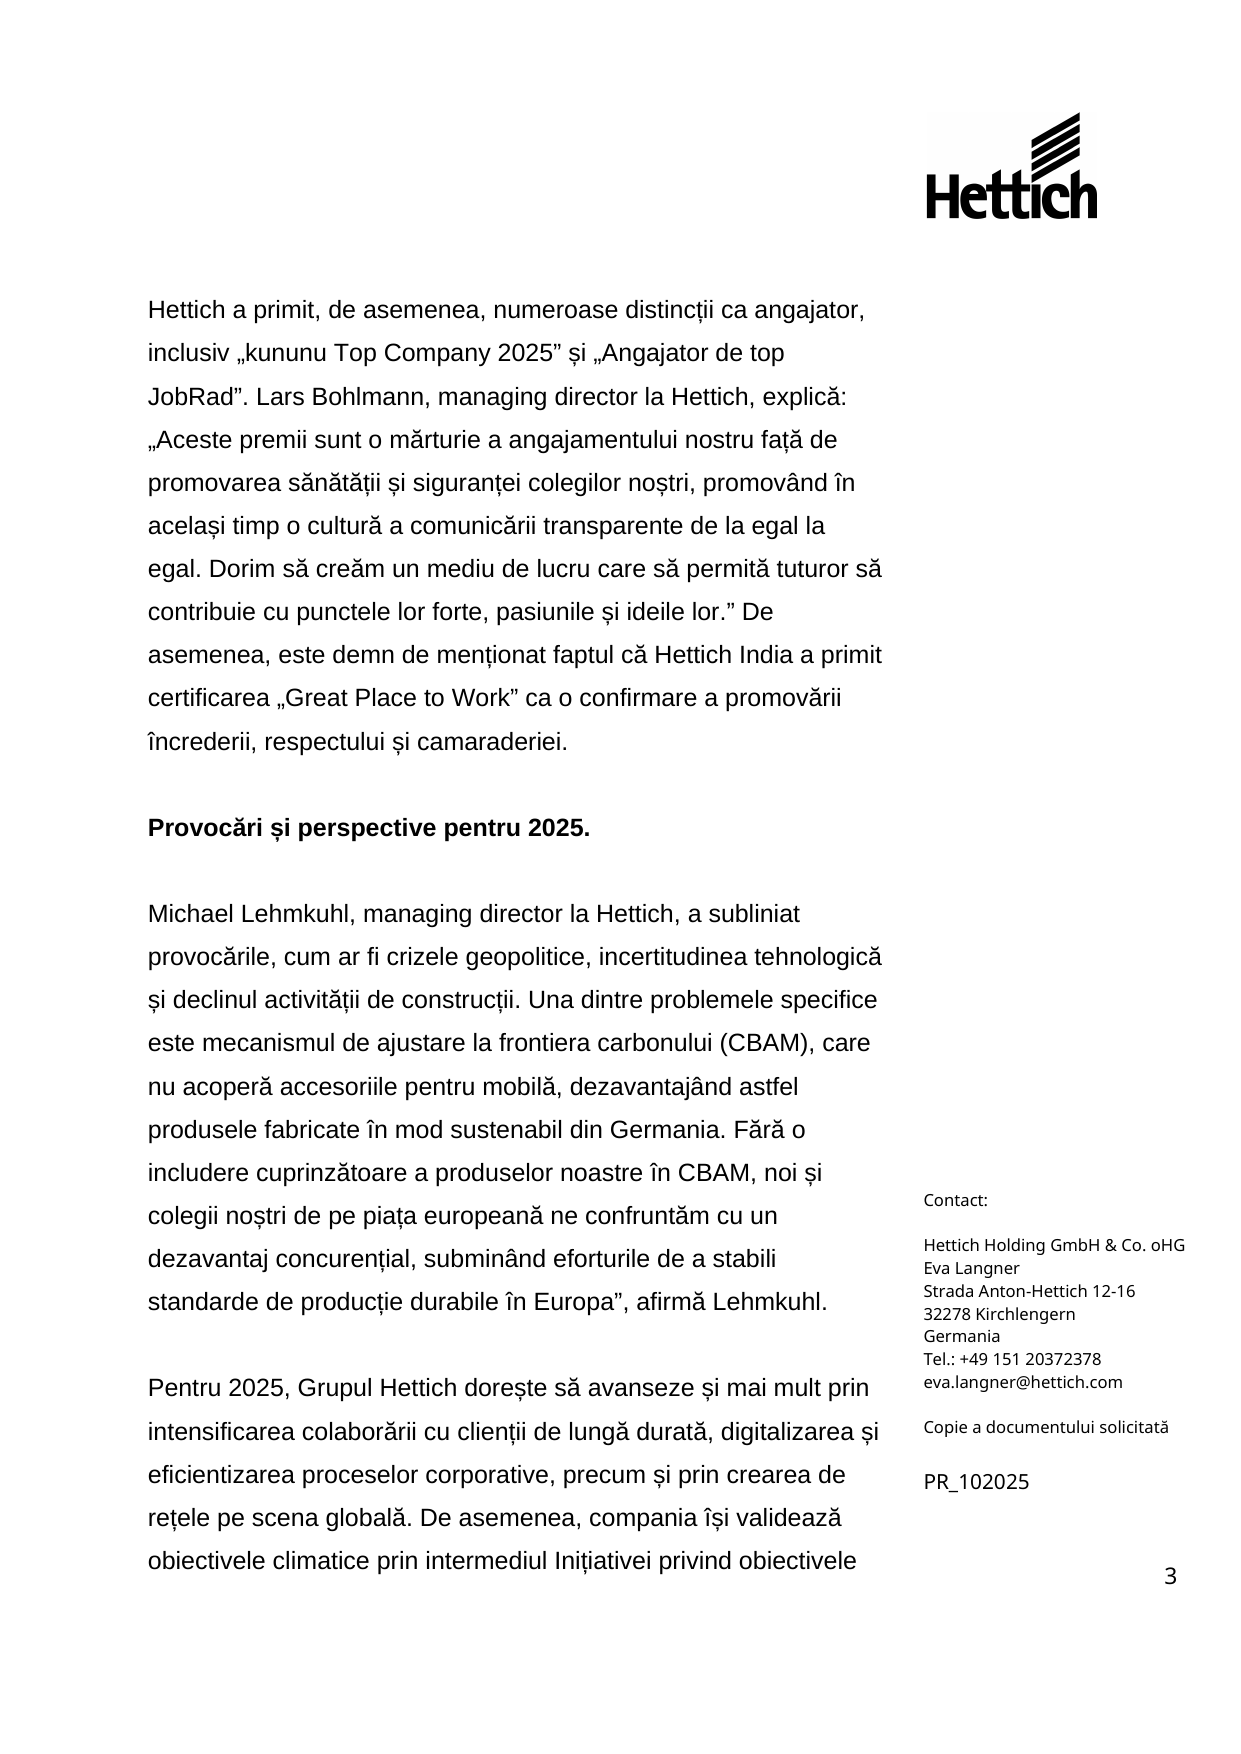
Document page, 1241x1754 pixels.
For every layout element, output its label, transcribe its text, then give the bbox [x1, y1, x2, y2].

text Provocări și perspective pentru 2025. [148, 813, 886, 842]
text Hettich a primit, de asemenea, numeroase distincții ca angajator, inclusiv „kununu Top Company 2025” și „Angajator de top JobRad”. Lars Bohlmann, managing director la Hettich, explică: „Aceste premii sunt o mărturie a angajamentului nostru față de promovarea sănătății și siguranței colegilor noștri, promovând în același timp o cultură a comunicării transparente de la egal la egal. Dorim să creăm un mediu de lucru care să permită tuturor să contribuie cu punctele lor forte, pasiunile și ideile lor.” De asemenea, este demn de menționat faptul că Hettich India a primit certificarea „Great Place to Work” ca o confirmare a promovării încrederii, respectului și camaraderiei. [148, 295, 886, 755]
picture [926, 112, 1097, 219]
text Michael Lehmkuhl, managing director la Hettich, a subliniat provocările, cum ar fi crizele geopolitice, incertitudinea tehnologică și declinul activității de construcții. Una dintre problemele specifice este mecanismul de ajustare la frontiera carbonului (CBAM), care nu acoperă accesoriile pentru mobilă, dezavantajând astfel produsele fabricate în mod sustenabil din Germania. Fără o includere cuprinzătoare a produselor noastre în CBAM, noi și colegii noștri de pe piața europeană ne confruntăm cu un dezavantaj concurențial, subminând eforturile de a stabili standarde de producție durabile în Europa”, afirmă Lehmkuhl. [148, 899, 886, 1316]
